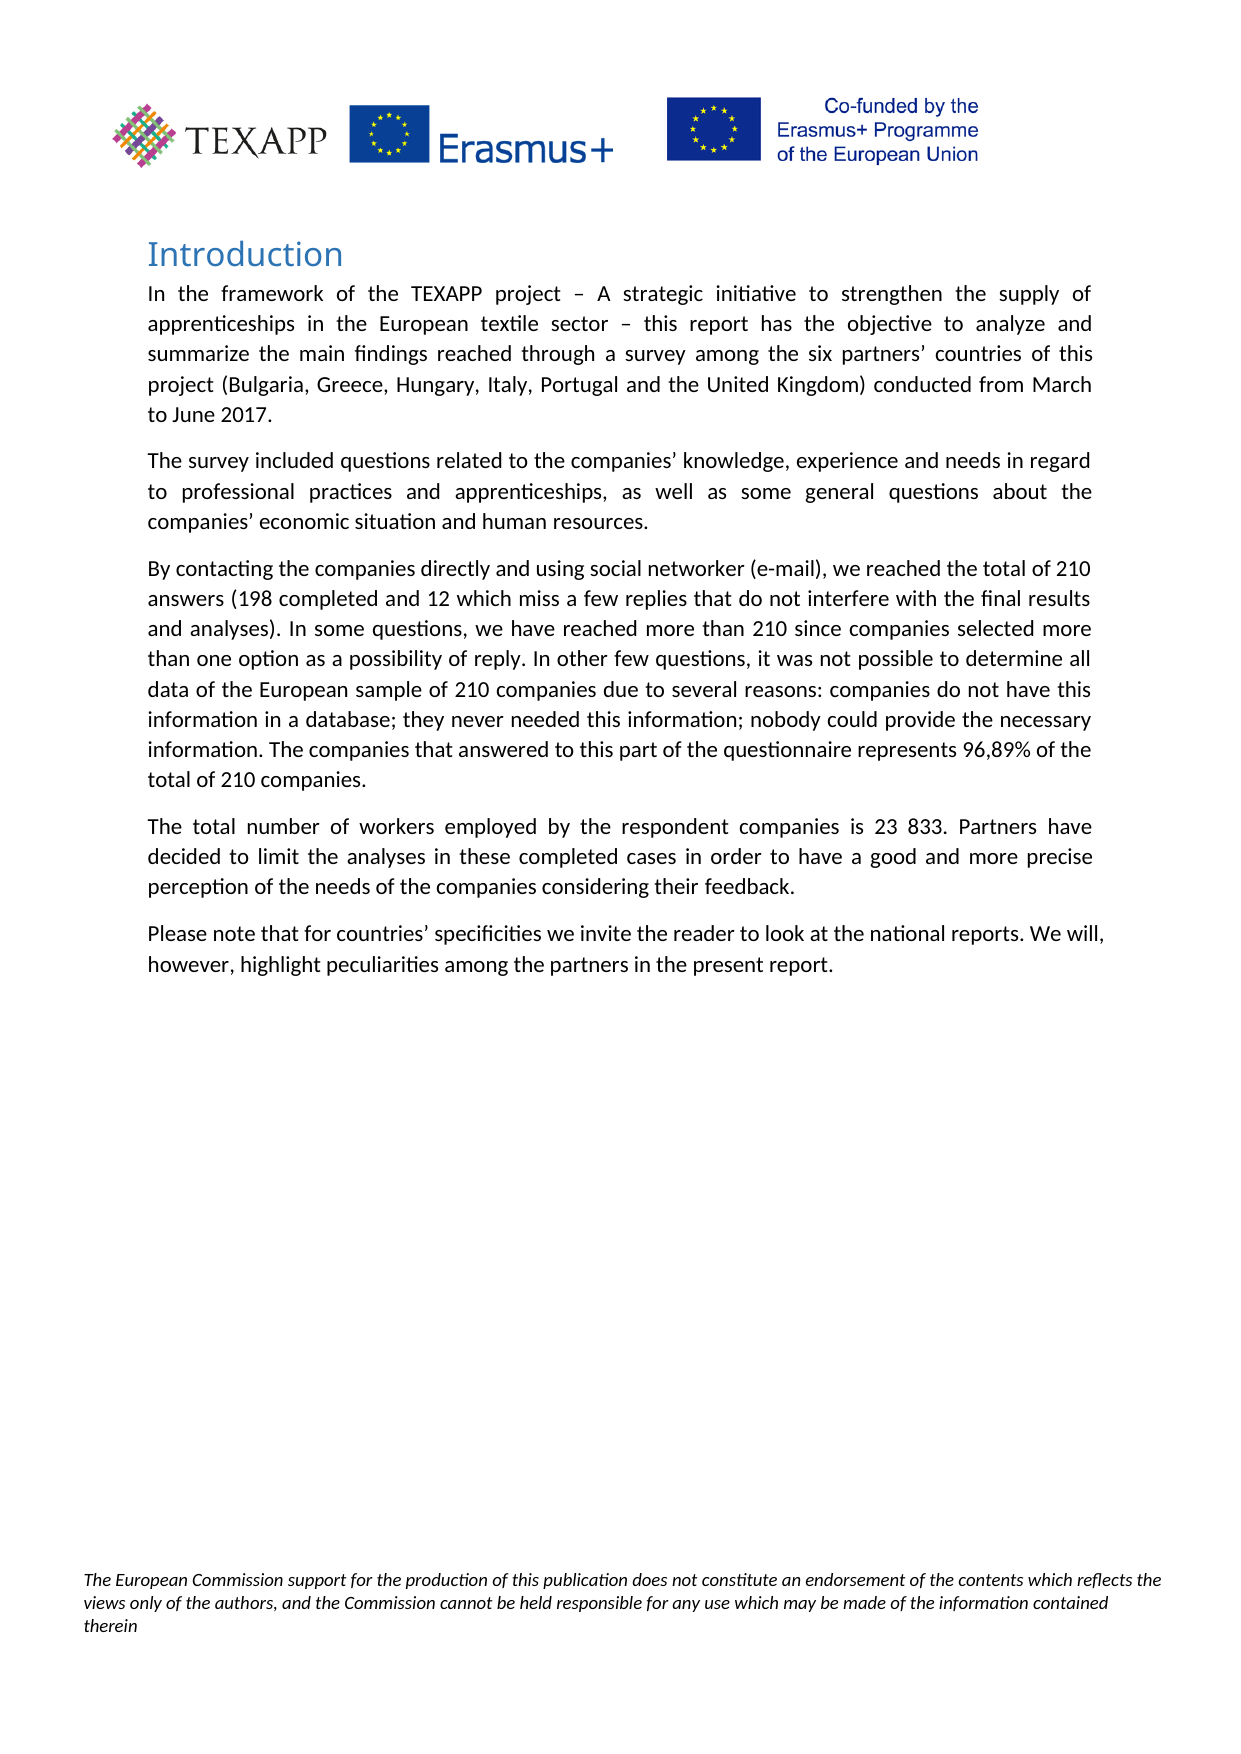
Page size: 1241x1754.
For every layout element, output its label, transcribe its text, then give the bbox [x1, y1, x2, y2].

picture [647, 79, 994, 179]
text Please note that for countries’ specificities we invite the reader to look at the national reports. We will, [147, 919, 1165, 947]
picture [88, 87, 613, 185]
text In the framework of the TEXAPP project – A strategic initiative to strengthen the supply of apprenticeships in the European textile sector – this report has the objective to analyze and summarize the main findings reached through a survey among the six partners’ countries of this project (Bulgaria, Greece, Hungary, Italy, Portugal and the United Kingdom) conducted from March to June 2017. [147, 279, 1093, 428]
text The survey included questions related to the companies’ knowledge, experience and needs in regard to professional practices and apprenticeships, as well as some general questions about the companies’ economic situation and human resources. [147, 447, 1093, 535]
text The total number of workers employed by the respondent companies is 23 833. Partners have decided to limit the analyses in these completed cases in order to have a good and more precise perception of the needs of the companies considering their feedback. [147, 812, 1093, 901]
text By contacting the companies directly and using social networker (e-mail), we reached the total of 210 answers (198 completed and 12 which miss a few replies that do not interfere with the final results and analyses). In some questions, we have reached more than 210 since companies selected more than one option as a possibility of reply. In other few questions, it was not possible to determine all data of the European sample of 210 companies due to several reasons: companies do not have this information in a database; they never needed this information; nobody could provide the necessary information. The companies that answered to this part of the questionnaire represents 96,89% of the total of 210 companies. [147, 554, 1093, 793]
subtitle Introduction [147, 231, 1165, 276]
text however, highlight peculiarities among the partners in the present report. [147, 950, 1165, 978]
